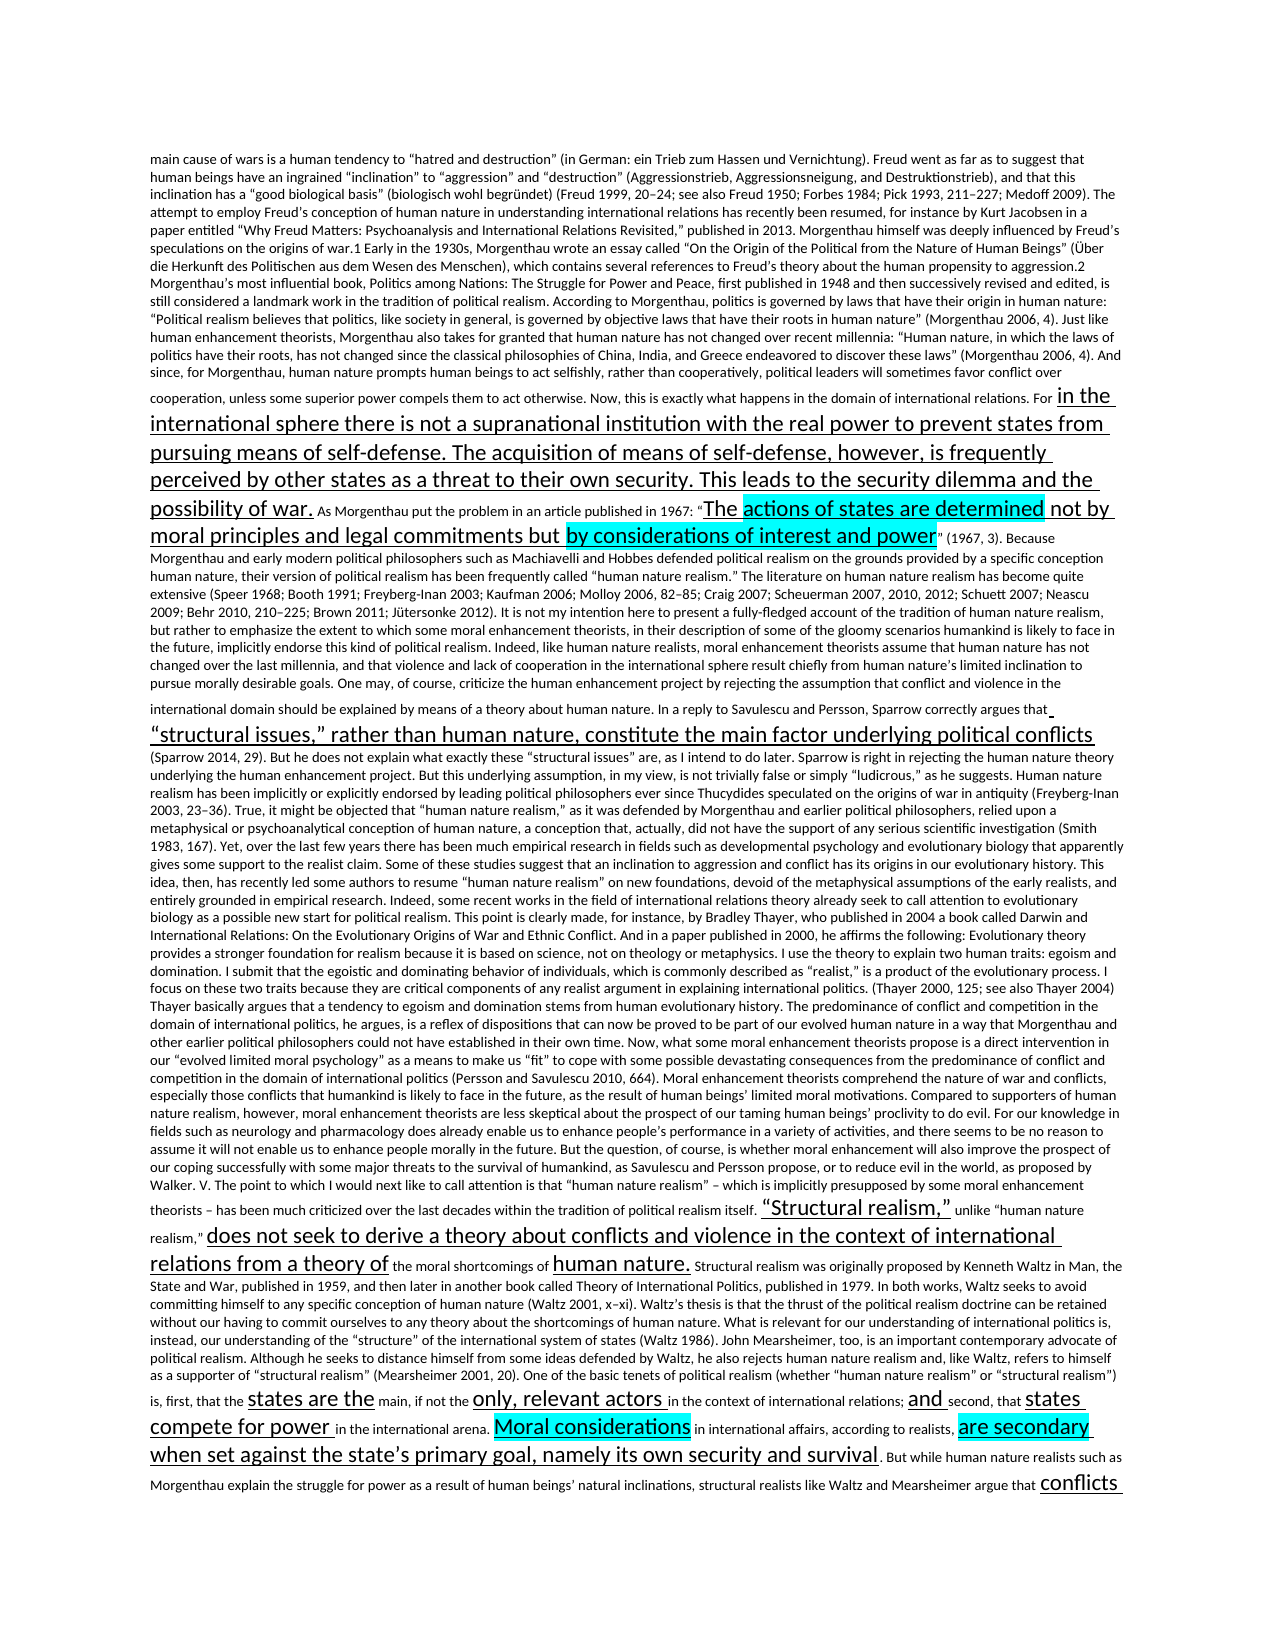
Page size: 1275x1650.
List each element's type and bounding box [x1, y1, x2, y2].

text [150, 150, 1125, 1497]
